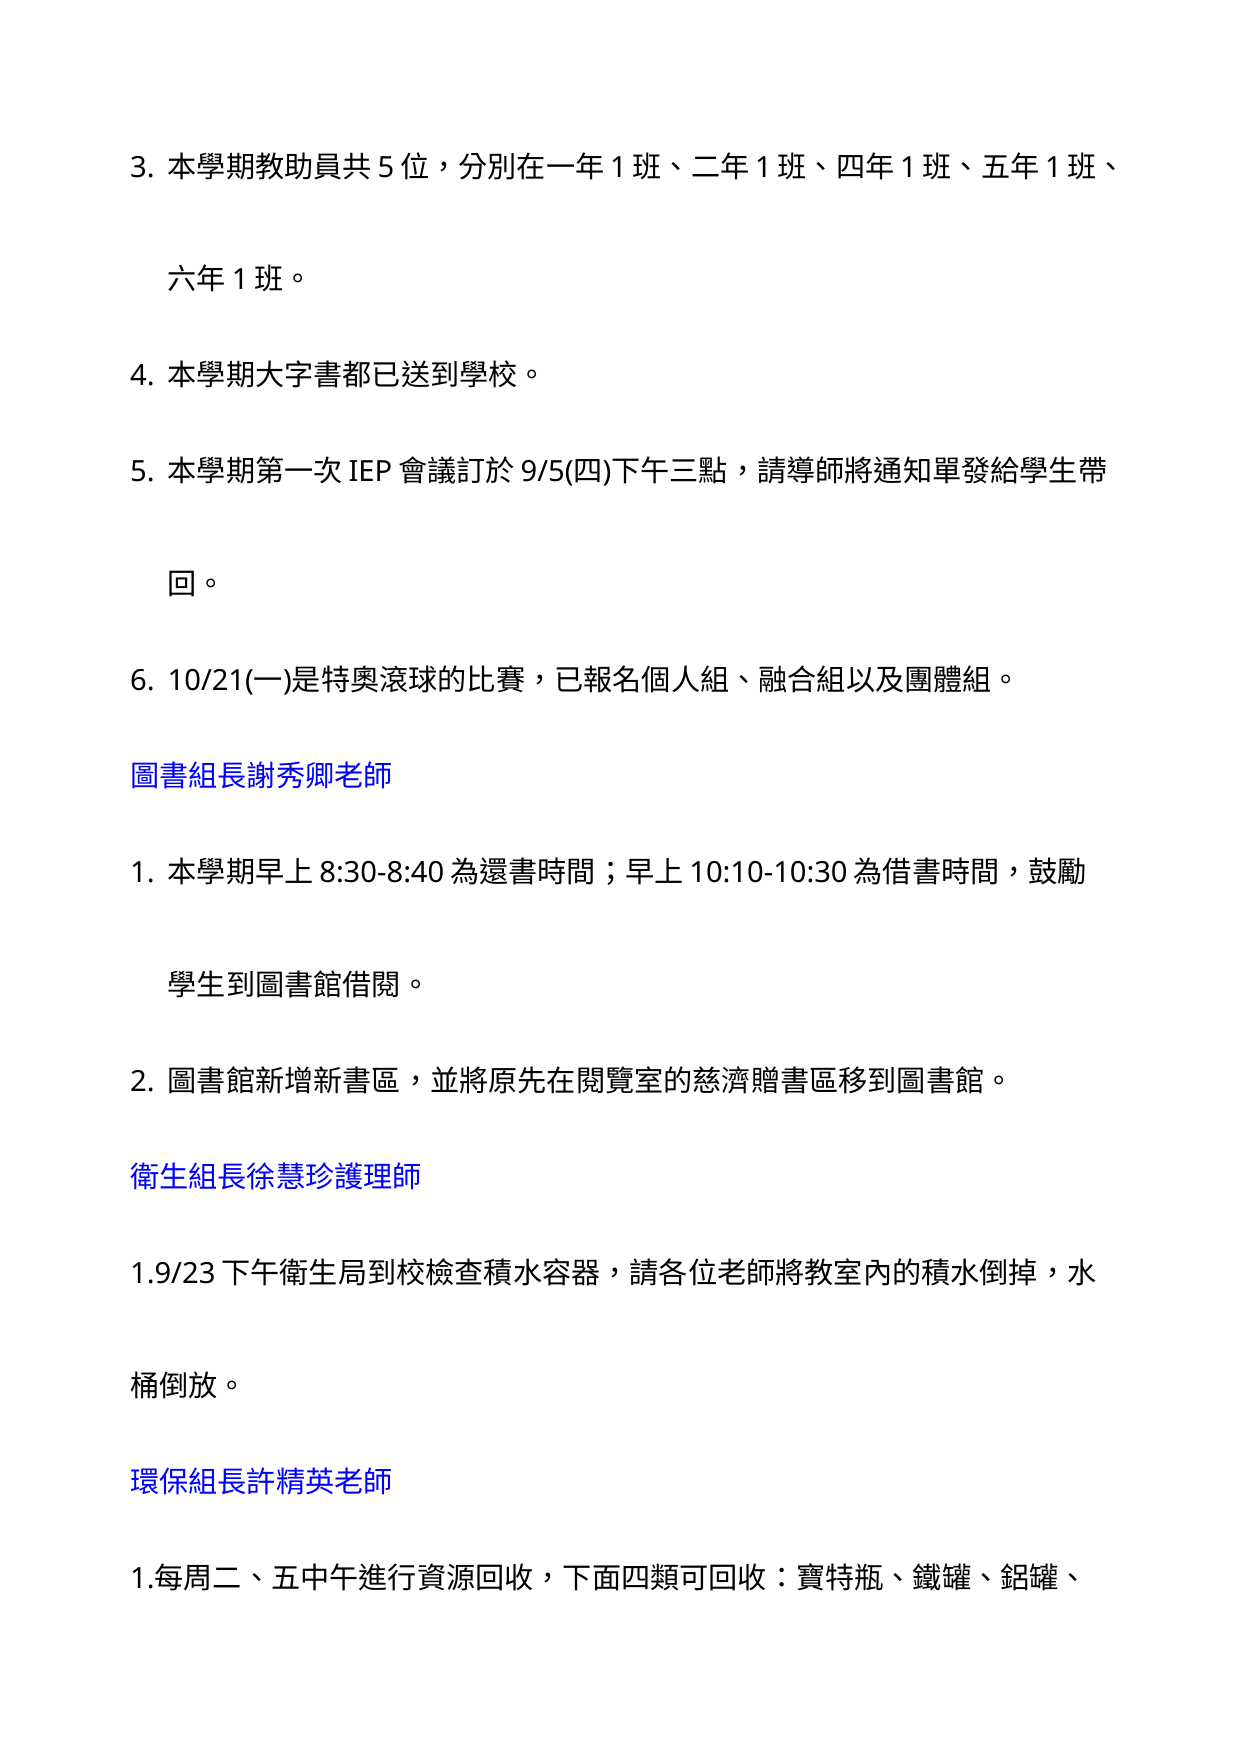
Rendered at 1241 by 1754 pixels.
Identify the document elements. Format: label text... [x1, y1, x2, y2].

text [130, 1538, 1110, 1613]
list 本學期早上8:30-8:40為還書時間；早上10:10-10:30為借書時間，鼓勵學生到圖書館借閱。 [130, 833, 1110, 1020]
text 圖書組長謝秀卿老師 [130, 737, 1110, 812]
list 本學期大字書都已送到學校。 [130, 336, 1110, 411]
text 衛生組長徐慧珍護理師 [130, 1137, 1110, 1212]
text 1.9/23下午衛生局到校檢查積水容器，請各位老師將教室內的積水倒掉，水桶倒放。 [130, 1234, 1110, 1421]
list 本學期教助員共5位，分別在一年1班、二年1班、四年1班、五年1班、六年1班。 [130, 127, 1110, 314]
list 圖書館新增新書區，並將原先在閱覽室的慈濟贈書區移到圖書館。 [130, 1041, 1110, 1116]
list 本學期第一次IEP會議訂於9/5(四)下午三點，請導師將通知單發給學生帶回。 [130, 432, 1110, 619]
list 10/21(一)是特奧滾球的比賽，已報名個人組、融合組以及團體組。 [130, 640, 1110, 715]
text 環保組長許精英老師 [130, 1442, 1110, 1517]
